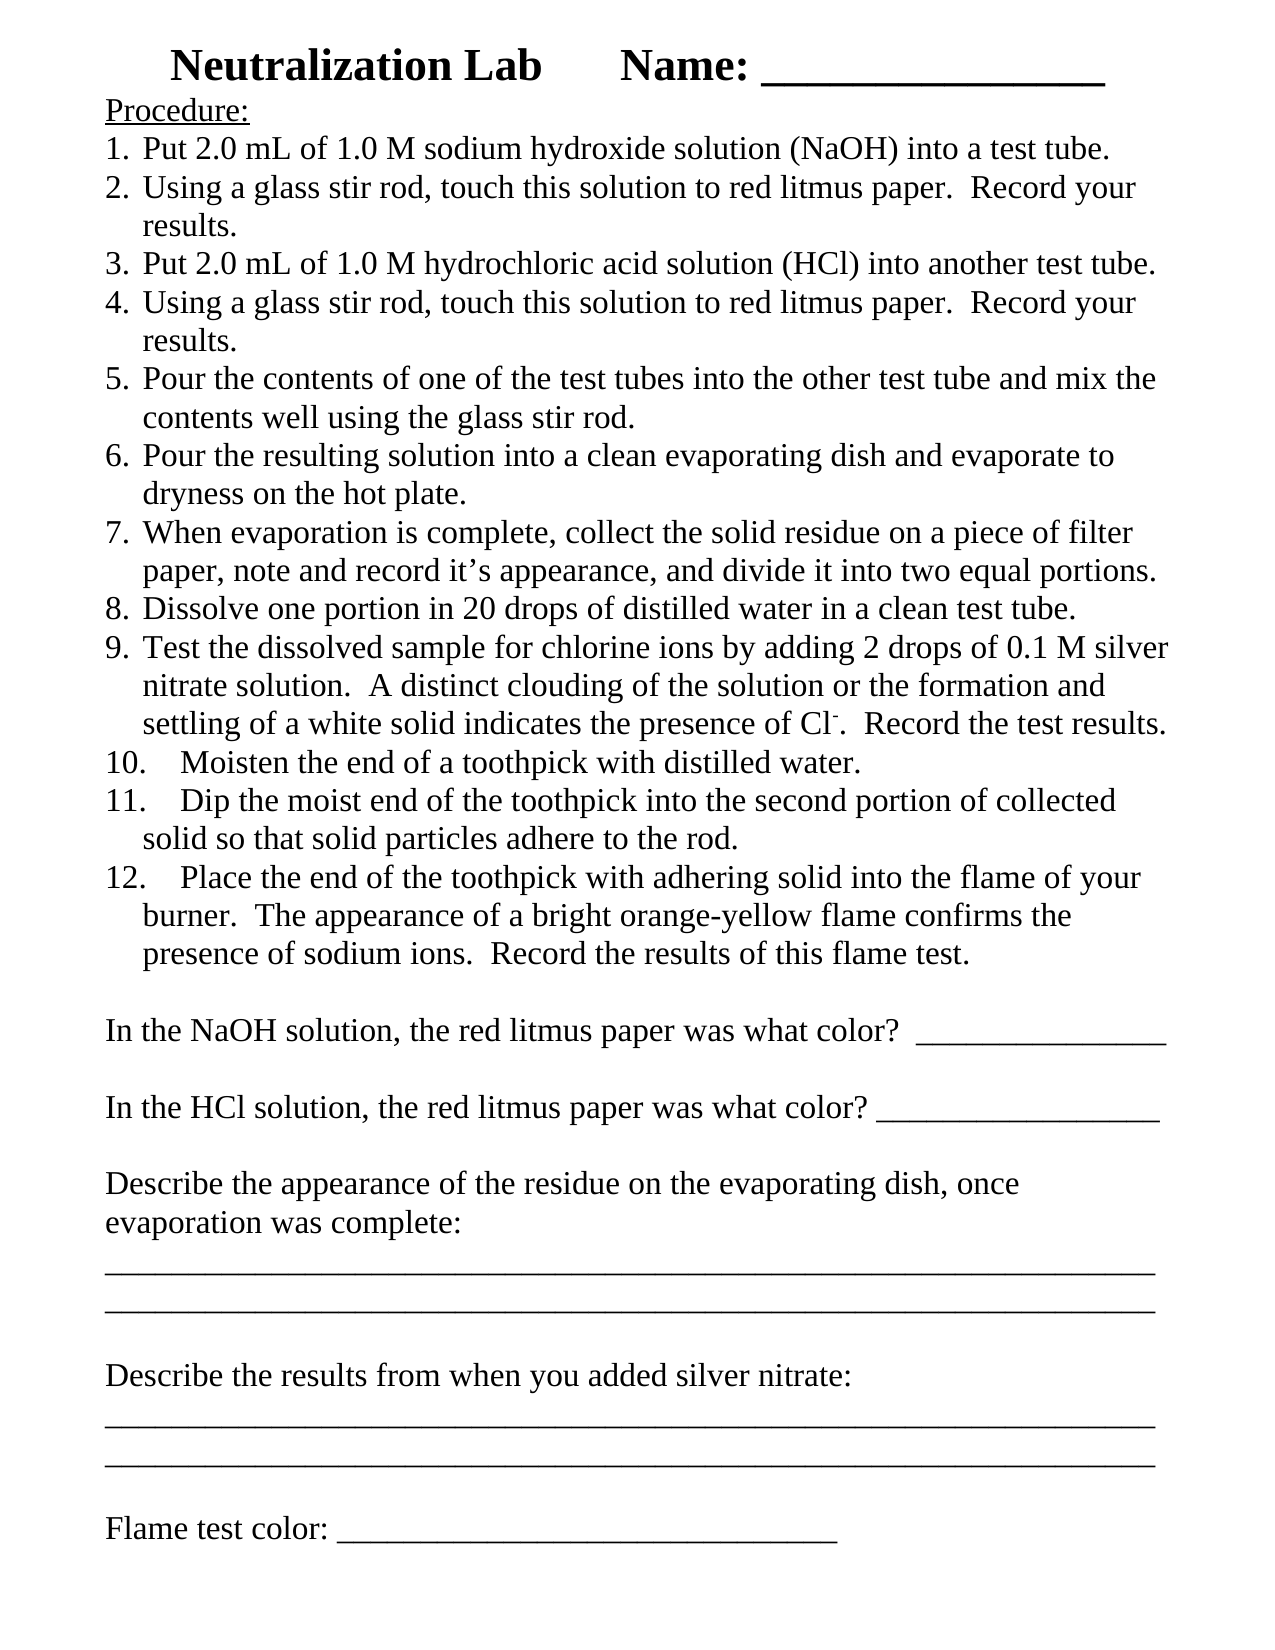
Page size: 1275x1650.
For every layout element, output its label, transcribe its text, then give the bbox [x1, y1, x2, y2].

text Neutralization Lab Name: _______________ [105, 37, 1170, 90]
text Flame test color: ______________________________ [105, 1508, 1170, 1547]
list Moisten the end of a toothpick with distilled water. [105, 742, 1170, 780]
list Dissolve one portion in 20 drops of distilled water in a clean test tube. [105, 588, 1170, 627]
text Procedure: [105, 90, 1170, 128]
text In the HCl solution, the red litmus paper was what color? _________________ [105, 1087, 1170, 1125]
list When evaporation is complete, collect the solid residue on a piece of filter paper, note and record it’s appearance, and divide it into two equal portions. [105, 512, 1170, 588]
list Pour the contents of one of the test tubes into the other test tube and mix the contents well using the glass stir rod. [105, 358, 1170, 435]
text In the NaOH solution, the red litmus paper was what color? _______________ [105, 1010, 1170, 1048]
list Put 2.0 mL of 1.0 M sodium hydroxide solution (NaOH) into a test tube. [105, 128, 1170, 167]
text Describe the results from when you added silver nitrate: ______________________________________________________________________________________________________________________________ [105, 1355, 1170, 1470]
text ______________________________________________________________________________________________________________________________ [105, 1240, 1170, 1317]
list Put 2.0 mL of 1.0 M hydrochloric acid solution (HCl) into another test tube. [105, 243, 1170, 282]
list Using a glass stir rod, touch this solution to red litmus paper. Record your results. [105, 282, 1170, 358]
list Test the dissolved sample for chlorine ions by adding 2 drops of 0.1 M silver nitrate solution. A distinct clouding of the solution or the formation and settling of a white solid indicates the presence of Cl-. Record the test results. [105, 627, 1170, 742]
list Using a glass stir rod, touch this solution to red litmus paper. Record your results. [105, 167, 1170, 243]
list Pour the resulting solution into a clean evaporating dish and evaporate to dryness on the hot plate. [105, 435, 1170, 512]
text Describe the appearance of the residue on the evaporating dish, once evaporation was complete: [105, 1163, 1170, 1240]
list Place the end of the toothpick with adhering solid into the flame of your burner. The appearance of a bright orange-yellow flame confirms the presence of sodium ions. Record the results of this flame test. [105, 857, 1170, 972]
list Dip the moist end of the toothpick into the second portion of collected solid so that solid particles adhere to the rod. [105, 780, 1170, 857]
